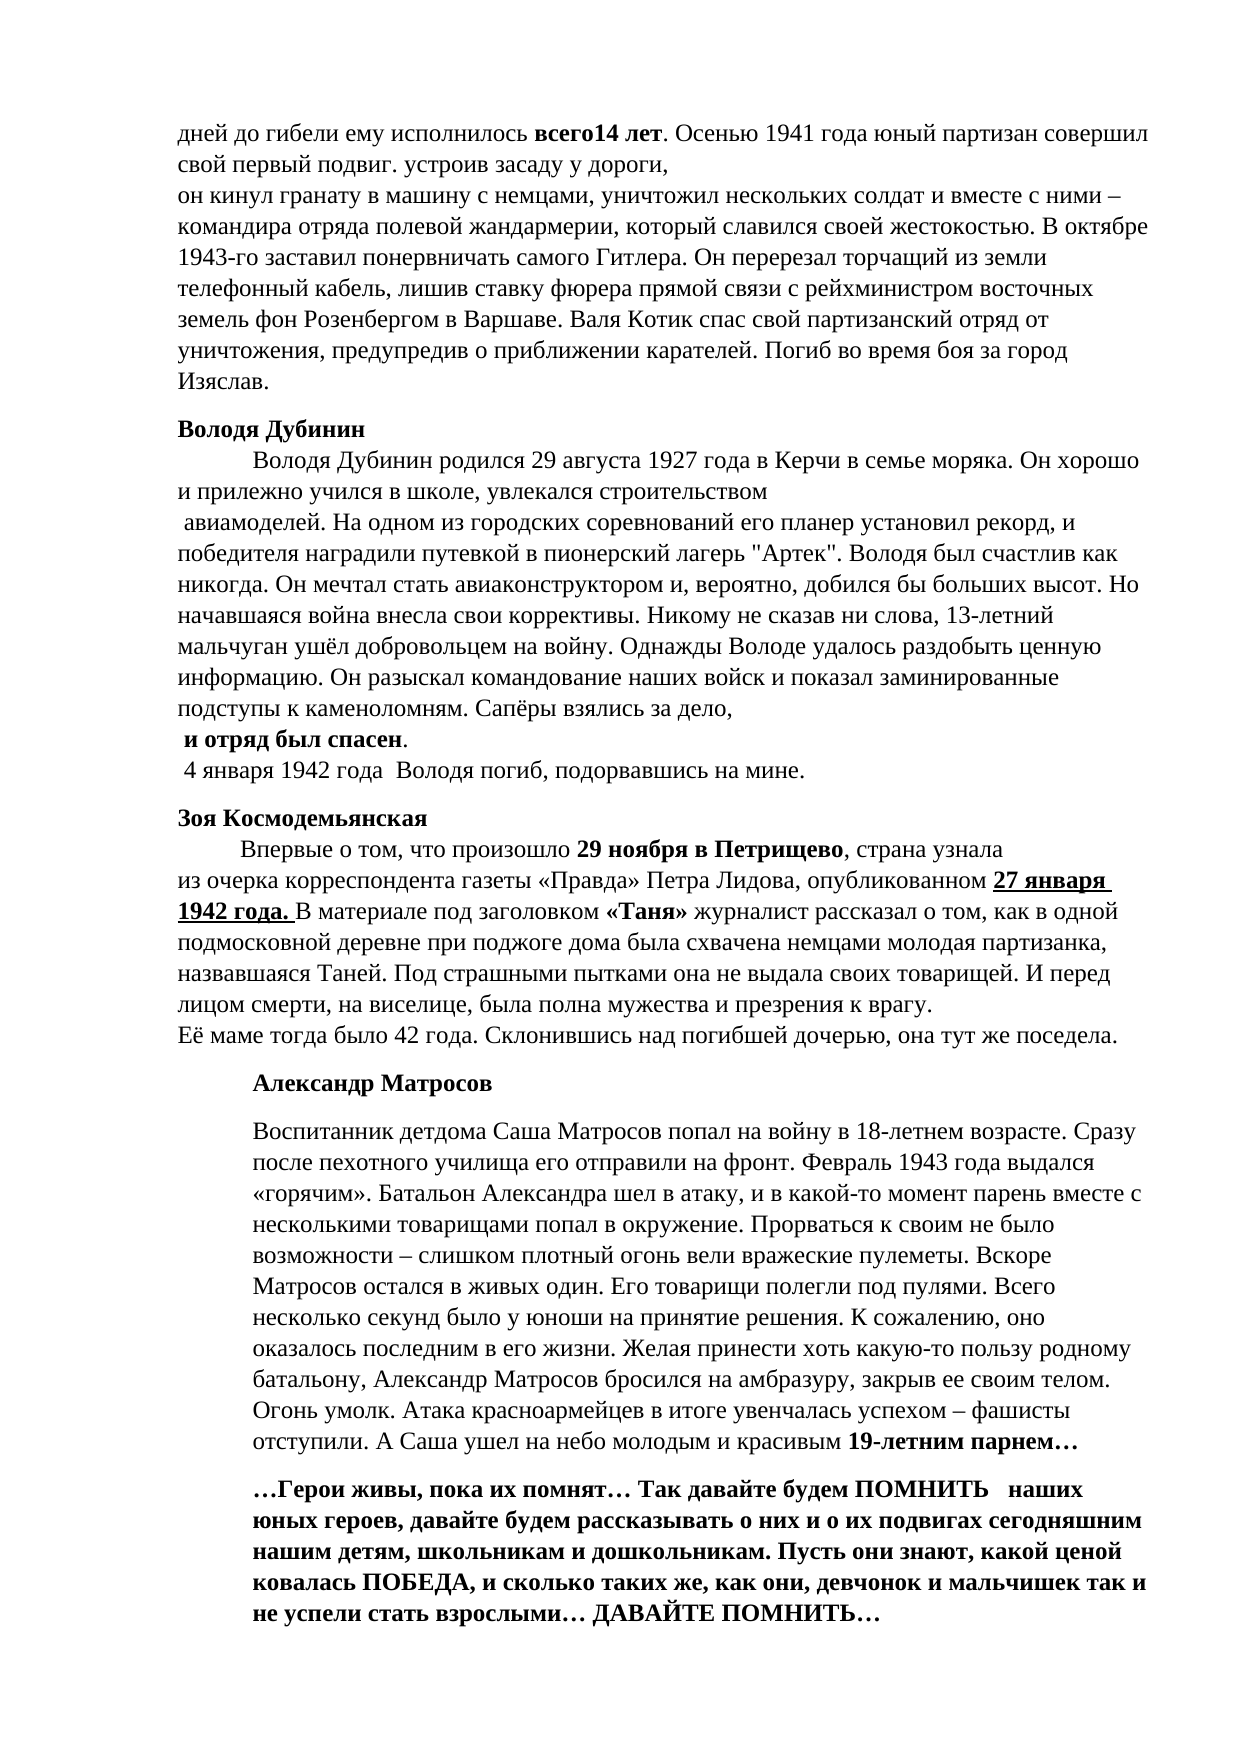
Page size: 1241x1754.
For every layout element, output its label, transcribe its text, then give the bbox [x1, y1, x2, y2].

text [177, 118, 1152, 395]
text Зоя Космодемьянская Впервые о том, что произошло 29 ноября в Петрищево, страна узнала из очерка корреспондента газеты «Правда» Петра Лидова, опубликованном 27 января 1942 года. В материале под заголовком «Таня» журналист рассказал о том, как в одной подмосковной деревне при поджоге дома была схвачена немцами молодая партизанка, назвавшаяся Таней. Под страшными пытками она не выдала своих товарищей. И перед лицом смерти, на виселице, была полна мужества и презрения к врагу. Её маме тогда было 42 года. Склонившись над погибшей дочерью, она тут же поседела. [177, 803, 1152, 1049]
text …Герои живы, пока их помнят… Так давайте будем ПОМНИТЬ наших юных героев, давайте будем рассказывать о них и о их подвигах сегодняшним нашим детям, школьникам и дошкольникам. Пусть они знают, какой ценой ковалась ПОБЕДА, и сколько таких же, как они, девчонок и мальчишек так и не успели стать взрослыми… ДАВАЙТЕ ПОМНИТЬ… [252, 1474, 1152, 1627]
text Воспитанник детдома Саша Матросов попал на войну в 18-летнем возрасте. Сразу после пехотного училища его отправили на фронт. Февраль 1943 года выдался «горячим». Батальон Александра шел в атаку, и в какой-то момент парень вместе с несколькими товарищами попал в окружение. Прорваться к своим не было возможности – слишком плотный огонь вели вражеские пулеметы. Вскоре Матросов остался в живых один. Его товарищи полегли под пулями. Всего несколько секунд было у юноши на принятие решения. К сожалению, оно оказалось последним в его жизни. Желая принести хоть какую-то пользу родному батальону, Александр Матросов бросился на амбразуру, закрыв ее своим телом. Огонь умолк. Атака красноармейцев в итоге увенчалась успехом – фашисты отступили. А Саша ушел на небо молодым и красивым 19-летним парнем… [252, 1116, 1152, 1455]
text Александр Матросов [252, 1068, 1152, 1097]
text Володя Дубинин Володя Дубинин родился 29 августа 1927 года в Керчи в семье моряка. Он хорошо и прилежно учился в школе, увлекался строительством авиамоделей. На одном из городских соревнований его планер установил рекорд, и победителя наградили путевкой в пионерский лагерь "Артек". Володя был счастлив как никогда. Он мечтал стать авиаконструктором и, вероятно, добился бы больших высот. Но начавшаяся война внесла свои коррективы. Никому не сказав ни слова, 13-летний мальчуган ушёл добровольцем на войну. Однажды Володе удалось раздобыть ценную информацию. Он разыскал командование наших войск и показал заминированные подступы к каменоломням. Сапёры взялись за дело, и отряд был спасен. 4 января 1942 года Володя погиб, подорвавшись на мине. [177, 414, 1152, 784]
